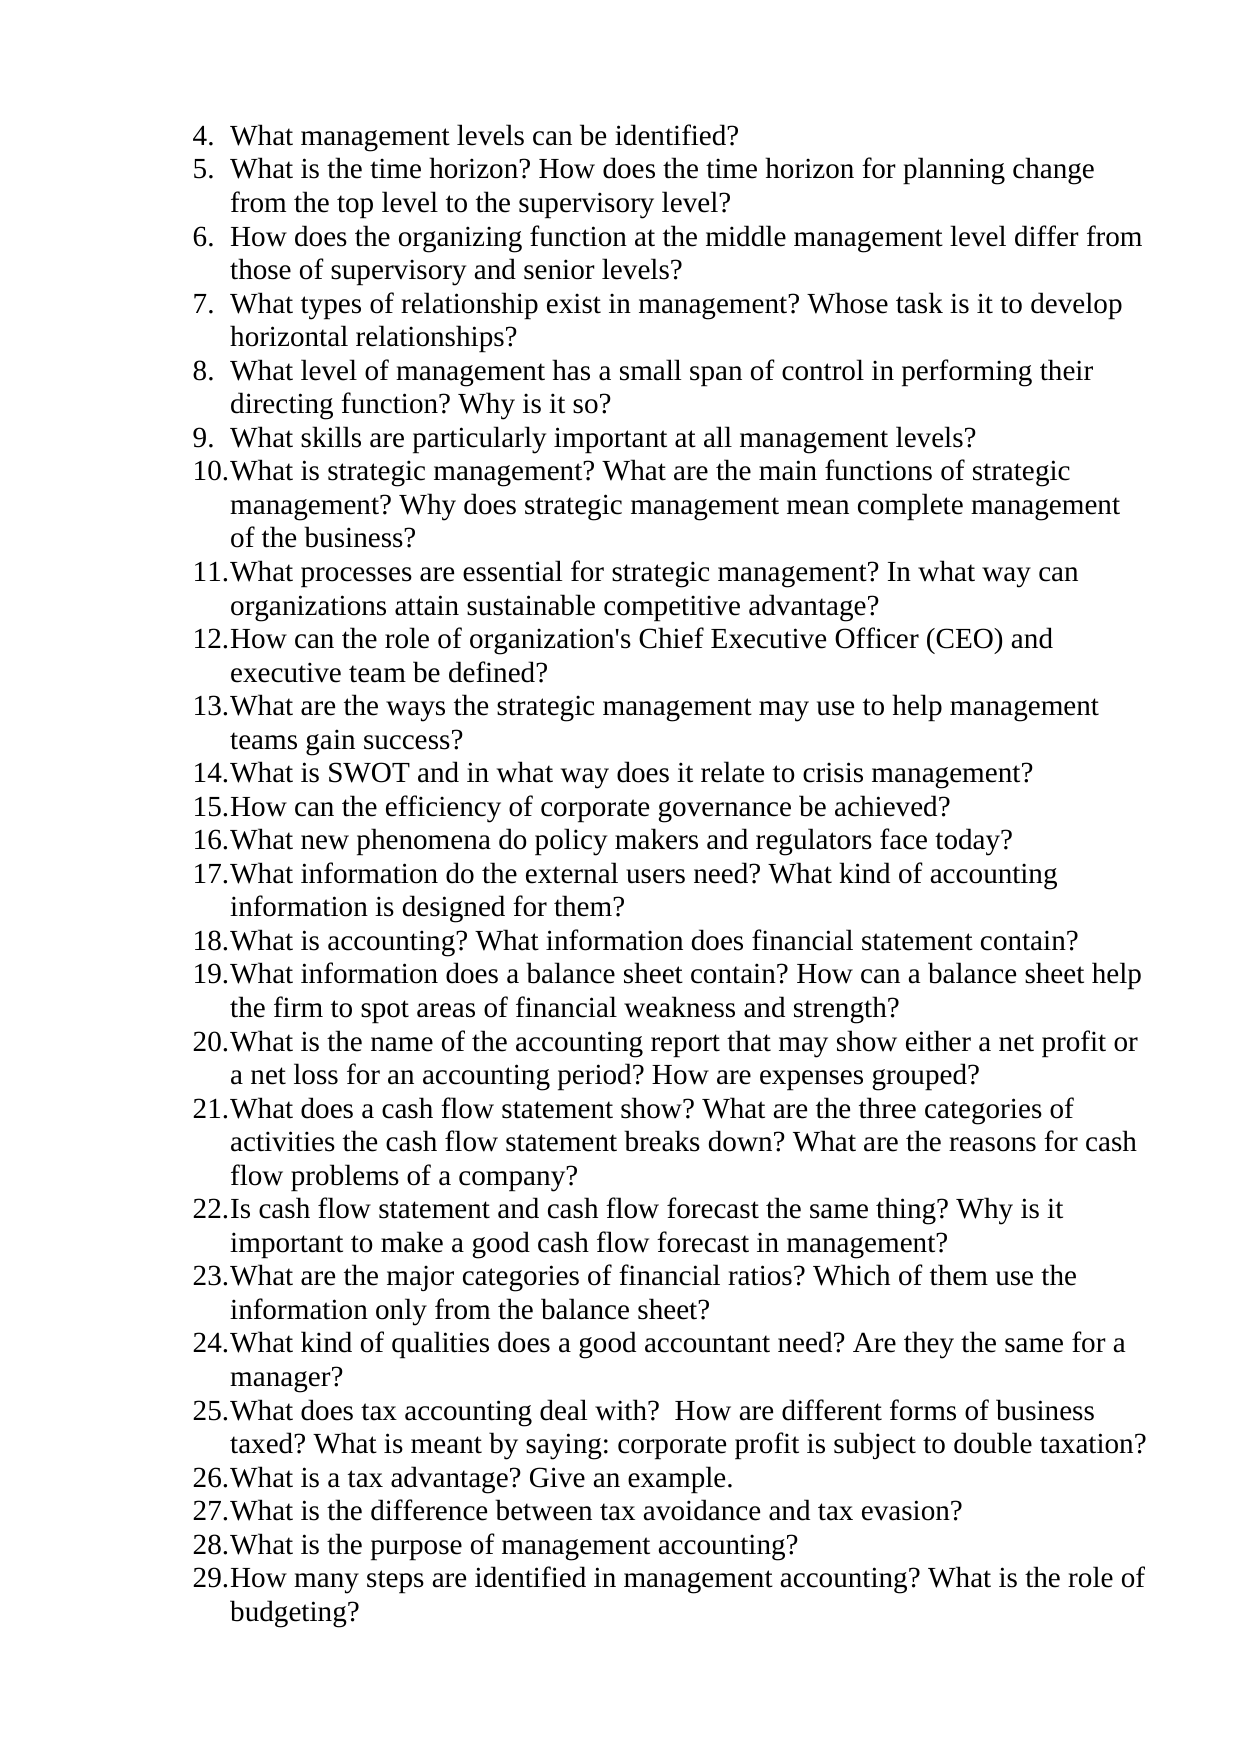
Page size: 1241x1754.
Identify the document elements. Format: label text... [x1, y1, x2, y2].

list What are the major categories of financial ratios? Which of them use the information only from the balance sheet? [192, 1258, 1152, 1326]
list What level of management has a small span of control in performing their directing function? Why is it so? [192, 353, 1152, 420]
list What skills are particularly important at all management levels? [192, 420, 1152, 453]
list What is the difference between tax avoidance and tax evasion? [192, 1493, 1152, 1527]
list What types of relationship exist in management? Whose task is it to develop horizontal relationships? [192, 286, 1152, 353]
list What kind of qualities does a good accountant need? Are they the same for a manager? [192, 1326, 1152, 1393]
list What is the purpose of management accounting? [192, 1527, 1152, 1560]
list What new phenomena do policy makers and regulators face today? [192, 822, 1152, 856]
list What is the name of the accounting report that may show either a net profit or a net loss for an accounting period? How are expenses grouped? [192, 1024, 1152, 1091]
list How can the efficiency of corporate governance be achieved? [192, 789, 1152, 822]
list What is SWOT and in what way does it relate to crisis management? [192, 755, 1152, 789]
list What does tax accounting deal with? How are different forms of business taxed? What is meant by saying: corporate profit is subject to double taxation? [192, 1393, 1152, 1460]
list What management levels can be identified? [192, 118, 1152, 152]
list What is strategic management? What are the main functions of strategic management? Why does strategic management mean complete management of the business? [192, 453, 1152, 554]
list How does the organizing function at the middle management level differ from those of supervisory and senior levels? [192, 219, 1152, 286]
list What are the ways the strategic management may use to help management teams gain success? [192, 688, 1152, 755]
list What processes are essential for strategic management? In what way can organizations attain sustainable competitive advantage? [192, 554, 1152, 621]
list How can the role of organization's Chief Executive Officer (CEO) and executive team be defined? [192, 621, 1152, 688]
list What is accounting? What information does financial statement contain? [192, 923, 1152, 957]
list How many steps are identified in management accounting? What is the role of budgeting? [192, 1560, 1152, 1627]
list What does a cash flow statement show? What are the three categories of activities the cash flow statement breaks down? What are the reasons for cash flow problems of a company? [192, 1091, 1152, 1191]
list What information does a balance sheet contain? How can a balance sheet help the firm to spot areas of financial weakness and strength? [192, 957, 1152, 1024]
list What information do the external users need? What kind of accounting information is designed for them? [192, 856, 1152, 923]
list Is cash flow statement and cash flow forecast the same thing? Why is it important to make a good cash flow forecast in management? [192, 1191, 1152, 1258]
list What is the time horizon? How does the time horizon for planning change from the top level to the supervisory level? [192, 152, 1152, 219]
list What is a tax advantage? Give an example. [192, 1460, 1152, 1493]
